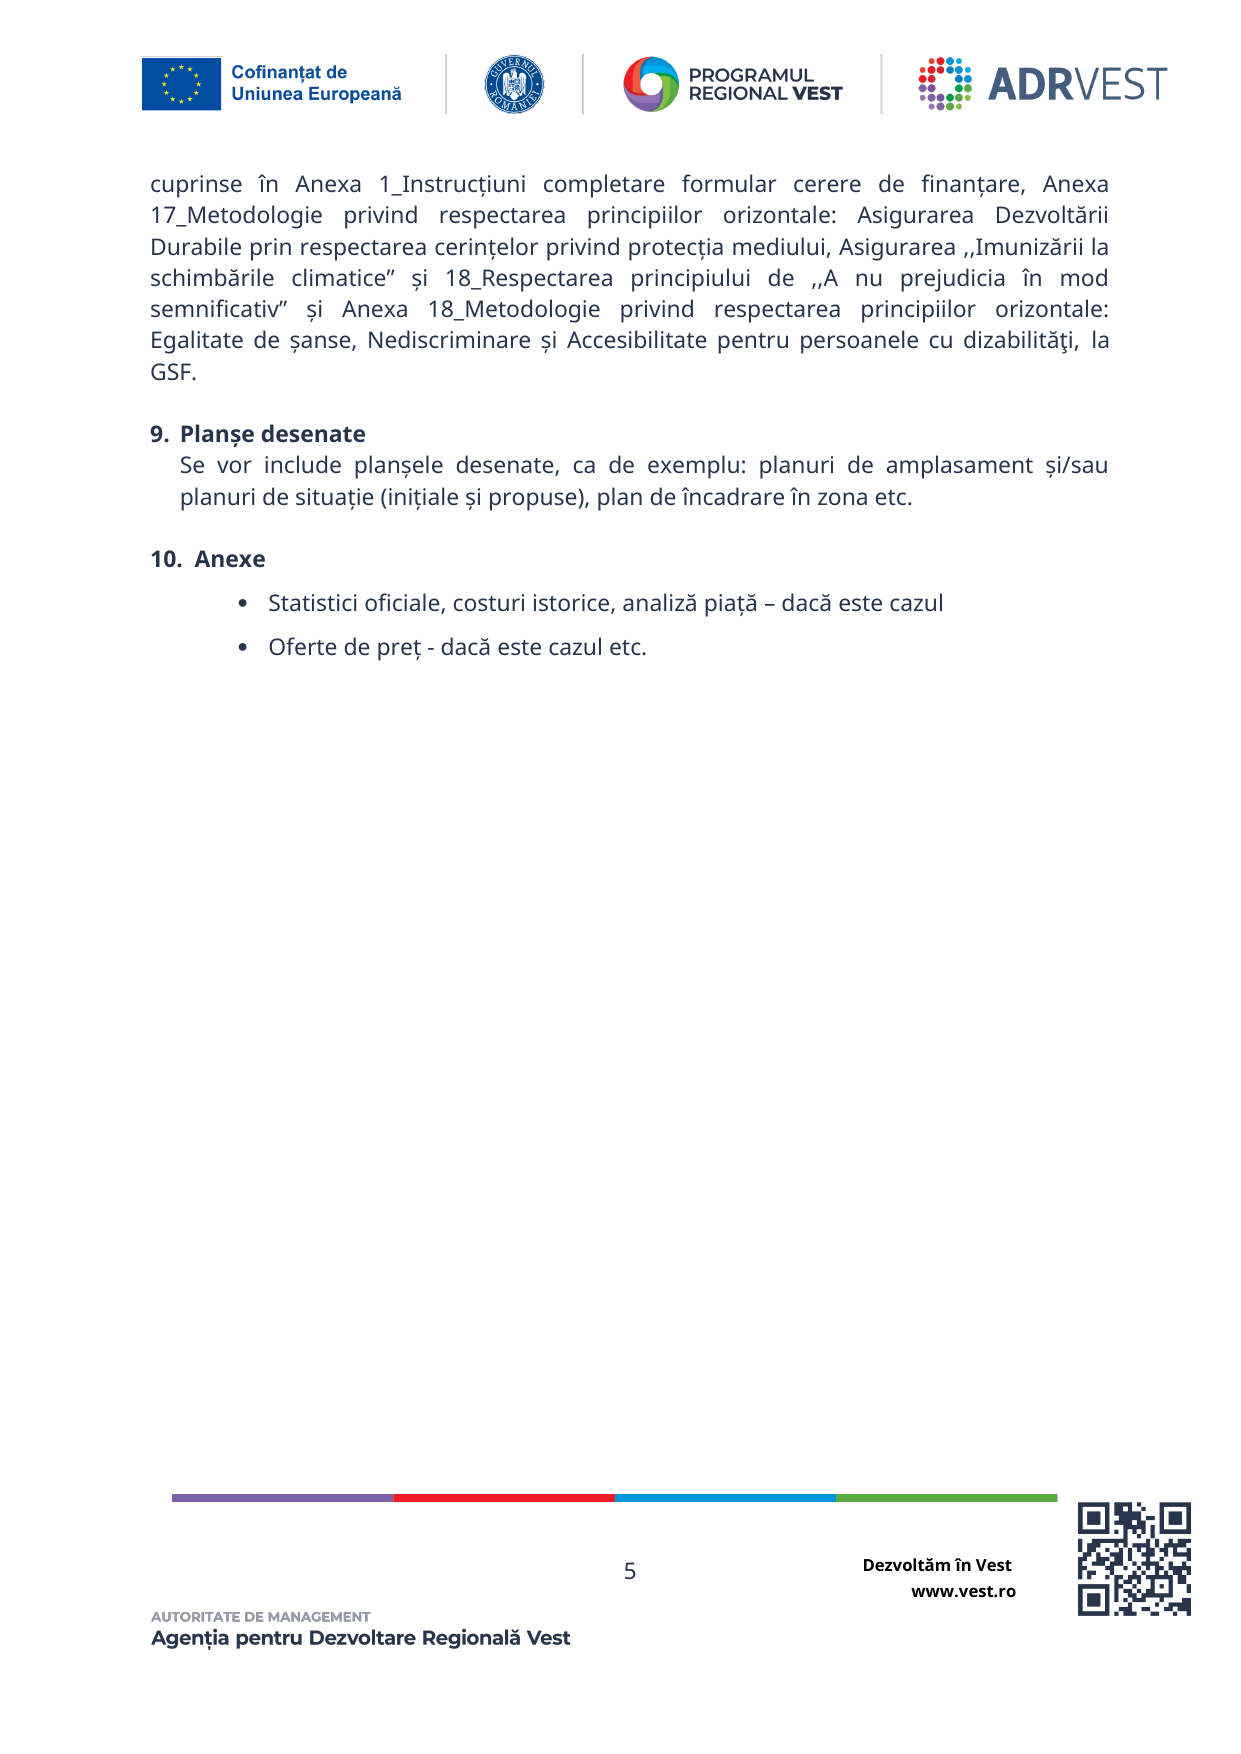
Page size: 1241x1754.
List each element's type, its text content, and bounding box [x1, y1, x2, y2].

list Oferte de preț - dacă este cazul etc. [239, 631, 1110, 662]
list Statistici oficiale, costuri istorice, analiză piață – dacă este cazul [239, 587, 1110, 618]
picture [837, 1494, 1200, 1625]
list Planșe desenate [150, 418, 1110, 449]
picture [140, 54, 1168, 114]
list Anexe [150, 543, 1110, 574]
picture [112, 1494, 614, 1502]
list Se vor include planșele desenate, ca de exemplu: planuri de amplasament și/sau planuri de situație (inițiale și propuse), plan de încadrare în zona etc. [179, 449, 1110, 512]
